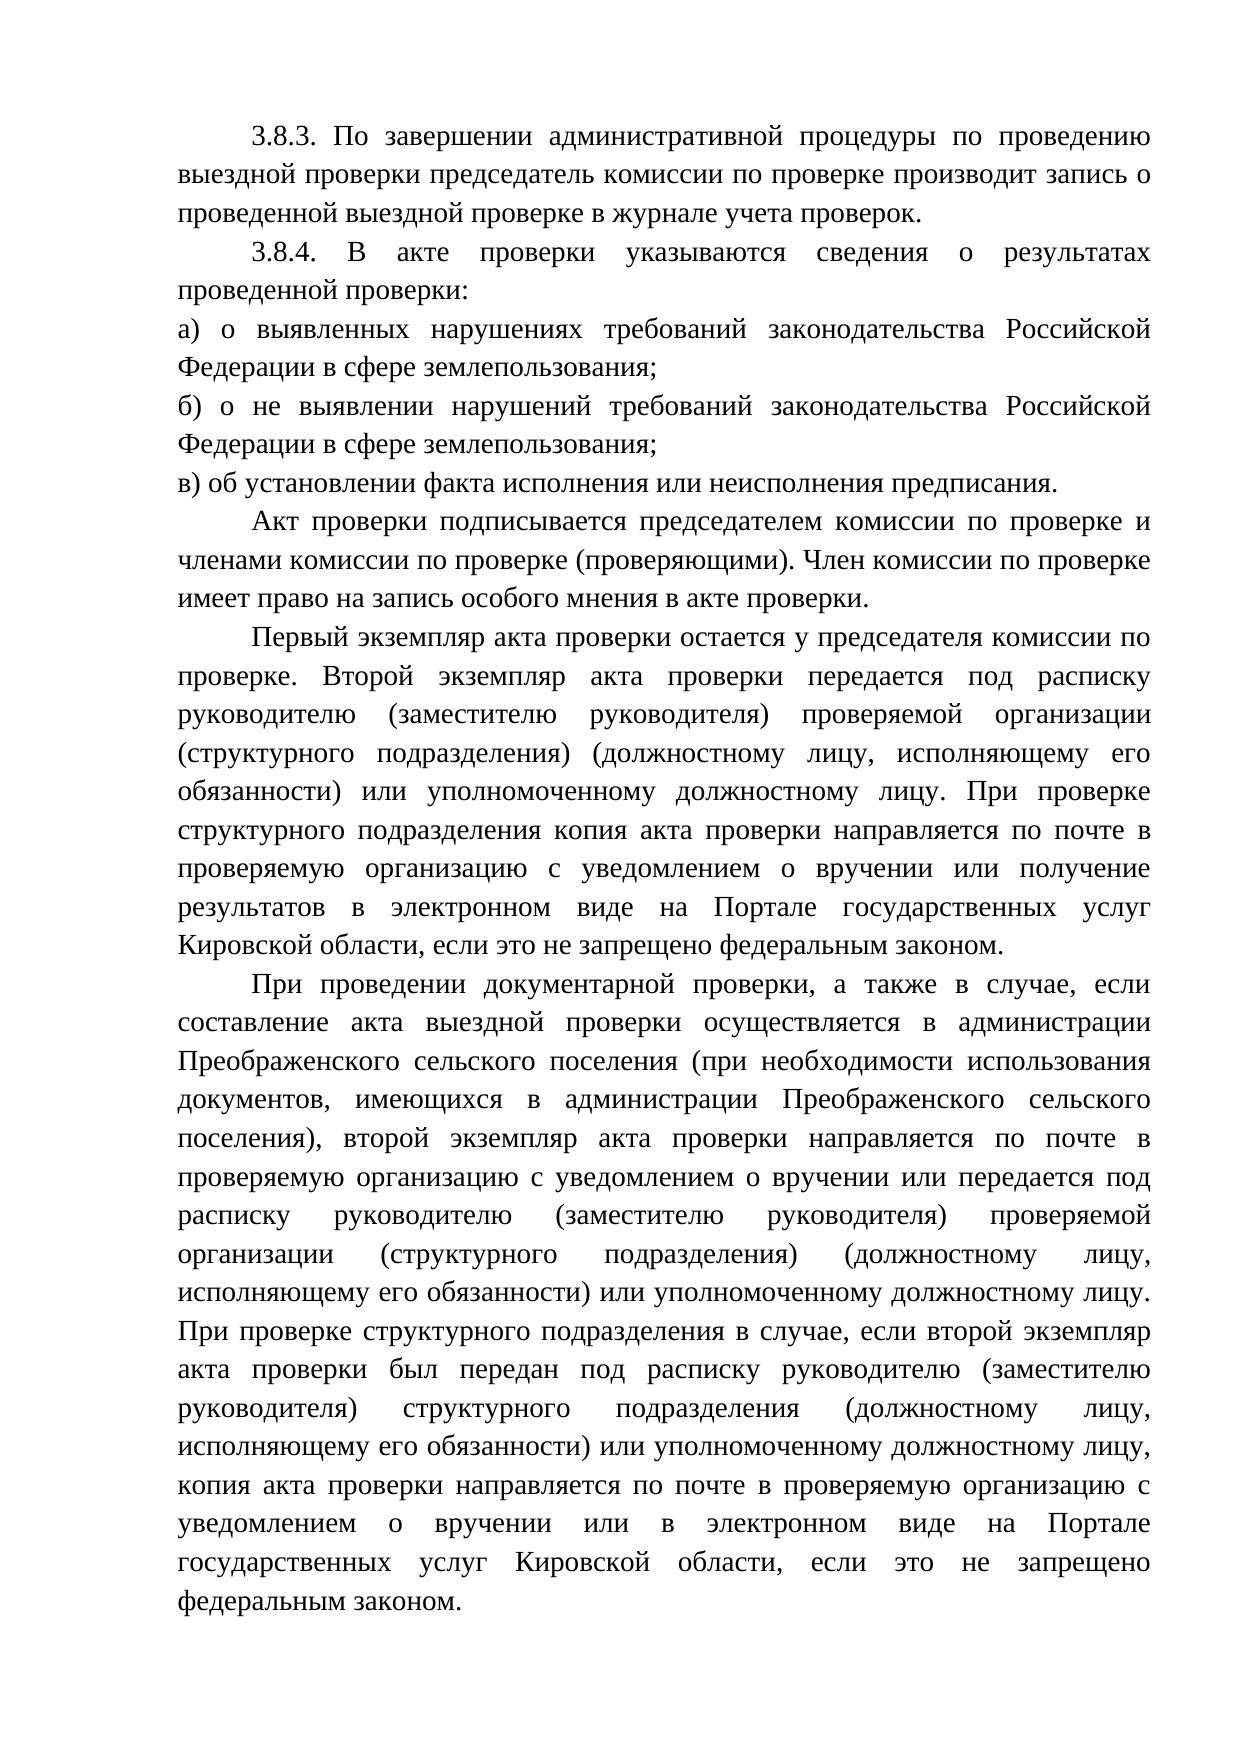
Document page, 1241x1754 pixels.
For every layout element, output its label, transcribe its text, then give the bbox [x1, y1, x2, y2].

text 3.8.4. В акте проверки указываются сведения о результатах проведенной проверки: [177, 234, 1152, 306]
text При проведении документарной проверки, а также в случае, если составление акта выездной проверки осуществляется в администрации Преображенского сельского поселения (при необходимости использования документов, имеющихся в администрации Преображенского сельского поселения), второй экземпляр акта проверки направляется по почте в проверяемую организацию с уведомлением о вручении или передается под расписку руководителю (заместителю руководителя) проверяемой организации (структурного подразделения) (должностному лицу, исполняющему его обязанности) или уполномоченному должностному лицу. При проверке структурного подразделения в случае, если второй экземпляр акта проверки был передан под расписку руководителю (заместителю руководителя) структурного подразделения (должностному лицу, исполняющему его обязанности) или уполномоченному должностному лицу, копия акта проверки направляется по почте в проверяемую организацию с уведомлением о вручении или в электронном виде на Портале государственных услуг Кировской области, если это не запрещено федеральным законом. [177, 966, 1152, 1616]
text а) о выявленных нарушениях требований законодательства Российской Федерации в сфере землепользования; [177, 311, 1152, 383]
text Первый экземпляр акта проверки остается у председателя комиссии по проверке. Второй экземпляр акта проверки передается под расписку руководителю (заместителю руководителя) проверяемой организации (структурного подразделения) (должностному лицу, исполняющему его обязанности) или уполномоченному должностному лицу. При проверке структурного подразделения копия акта проверки направляется по почте в проверяемую организацию с уведомлением о вручении или получение результатов в электронном виде на Портале государственных услуг Кировской области, если это не запрещено федеральным законом. [177, 619, 1152, 961]
text Акт проверки подписывается председателем комиссии по проверке и членами комиссии по проверке (проверяющими). Член комиссии по проверке имеет право на запись особого мнения в акте проверки. [177, 503, 1152, 614]
text в) об установлении факта исполнения или неисполнения предписания. [177, 465, 1152, 498]
text 3.8.3. По завершении административной процедуры по проведению выездной проверки председатель комиссии по проверке производит запись о проведенной выездной проверке в журнале учета проверок. [177, 118, 1152, 229]
text б) о не выявлении нарушений требований законодательства Российской Федерации в сфере землепользования; [177, 388, 1152, 460]
